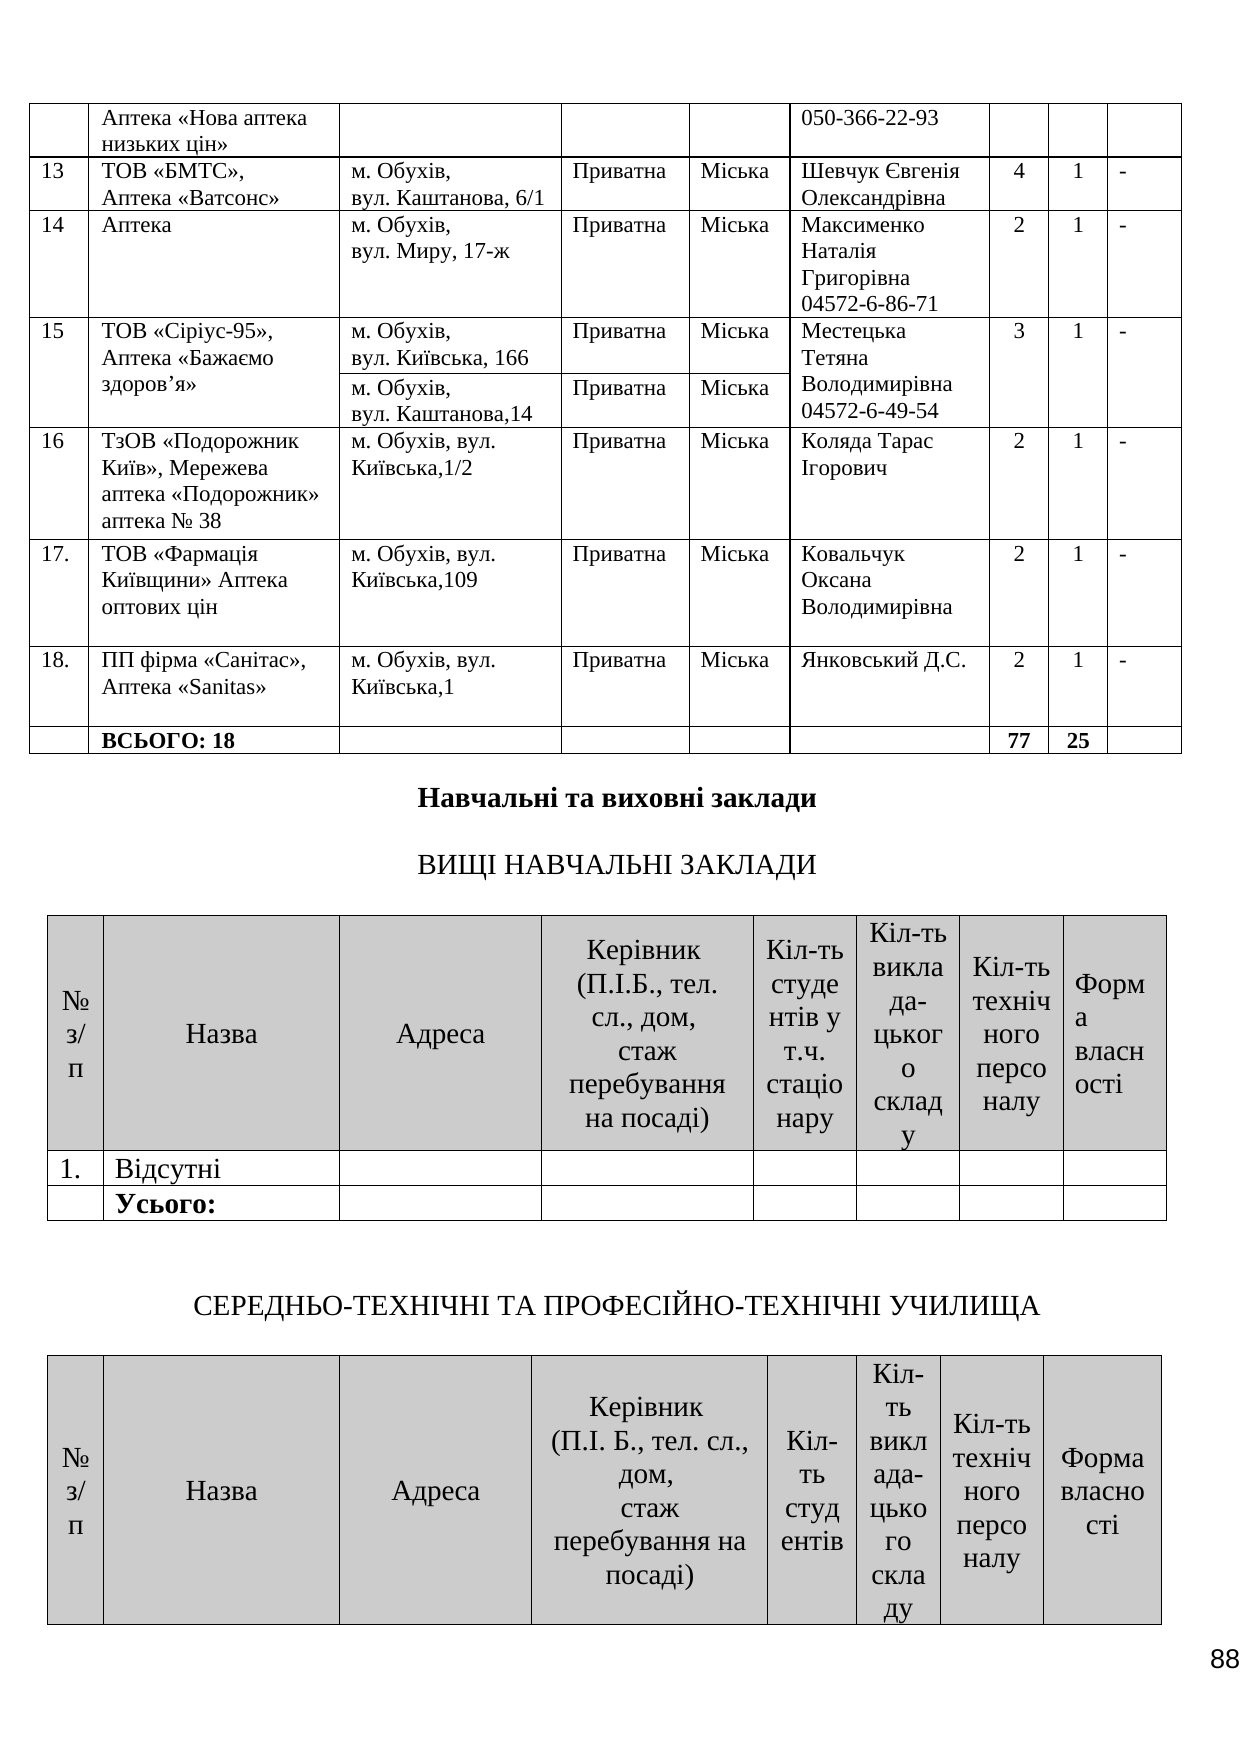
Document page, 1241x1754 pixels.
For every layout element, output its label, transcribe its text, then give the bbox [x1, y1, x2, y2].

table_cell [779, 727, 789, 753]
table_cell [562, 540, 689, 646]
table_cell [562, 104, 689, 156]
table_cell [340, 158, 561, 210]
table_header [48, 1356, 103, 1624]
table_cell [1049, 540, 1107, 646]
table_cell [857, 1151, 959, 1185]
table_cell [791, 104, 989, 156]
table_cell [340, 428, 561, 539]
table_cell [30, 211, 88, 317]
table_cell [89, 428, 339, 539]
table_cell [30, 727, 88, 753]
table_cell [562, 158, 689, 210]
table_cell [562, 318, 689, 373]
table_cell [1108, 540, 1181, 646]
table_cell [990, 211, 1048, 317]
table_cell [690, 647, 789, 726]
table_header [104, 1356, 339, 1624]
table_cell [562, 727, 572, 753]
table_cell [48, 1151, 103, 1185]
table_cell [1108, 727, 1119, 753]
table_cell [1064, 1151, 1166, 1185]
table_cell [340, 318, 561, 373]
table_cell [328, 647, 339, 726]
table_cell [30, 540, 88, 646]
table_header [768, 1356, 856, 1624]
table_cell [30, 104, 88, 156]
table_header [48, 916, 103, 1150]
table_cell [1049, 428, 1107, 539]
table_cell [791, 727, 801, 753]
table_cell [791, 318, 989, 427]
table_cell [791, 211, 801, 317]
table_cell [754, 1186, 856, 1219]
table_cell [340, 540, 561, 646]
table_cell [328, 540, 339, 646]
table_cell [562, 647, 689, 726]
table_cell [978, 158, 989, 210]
text СЕРЕДНЬО-ТЕХНІЧНІ ТА ПРОФЕСІЙНО-ТЕХНІЧНІ УЧИЛИЩА [59, 1288, 1175, 1321]
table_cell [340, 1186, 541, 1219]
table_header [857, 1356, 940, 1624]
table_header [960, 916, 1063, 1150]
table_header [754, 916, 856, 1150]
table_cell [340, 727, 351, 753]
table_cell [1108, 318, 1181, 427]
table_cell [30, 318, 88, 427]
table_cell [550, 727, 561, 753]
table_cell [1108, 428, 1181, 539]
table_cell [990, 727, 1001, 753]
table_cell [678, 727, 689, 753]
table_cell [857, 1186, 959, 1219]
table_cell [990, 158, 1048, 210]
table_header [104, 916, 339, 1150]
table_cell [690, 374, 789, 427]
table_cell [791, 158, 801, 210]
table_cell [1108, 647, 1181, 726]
text Навчальні та виховні заклади [59, 780, 1175, 814]
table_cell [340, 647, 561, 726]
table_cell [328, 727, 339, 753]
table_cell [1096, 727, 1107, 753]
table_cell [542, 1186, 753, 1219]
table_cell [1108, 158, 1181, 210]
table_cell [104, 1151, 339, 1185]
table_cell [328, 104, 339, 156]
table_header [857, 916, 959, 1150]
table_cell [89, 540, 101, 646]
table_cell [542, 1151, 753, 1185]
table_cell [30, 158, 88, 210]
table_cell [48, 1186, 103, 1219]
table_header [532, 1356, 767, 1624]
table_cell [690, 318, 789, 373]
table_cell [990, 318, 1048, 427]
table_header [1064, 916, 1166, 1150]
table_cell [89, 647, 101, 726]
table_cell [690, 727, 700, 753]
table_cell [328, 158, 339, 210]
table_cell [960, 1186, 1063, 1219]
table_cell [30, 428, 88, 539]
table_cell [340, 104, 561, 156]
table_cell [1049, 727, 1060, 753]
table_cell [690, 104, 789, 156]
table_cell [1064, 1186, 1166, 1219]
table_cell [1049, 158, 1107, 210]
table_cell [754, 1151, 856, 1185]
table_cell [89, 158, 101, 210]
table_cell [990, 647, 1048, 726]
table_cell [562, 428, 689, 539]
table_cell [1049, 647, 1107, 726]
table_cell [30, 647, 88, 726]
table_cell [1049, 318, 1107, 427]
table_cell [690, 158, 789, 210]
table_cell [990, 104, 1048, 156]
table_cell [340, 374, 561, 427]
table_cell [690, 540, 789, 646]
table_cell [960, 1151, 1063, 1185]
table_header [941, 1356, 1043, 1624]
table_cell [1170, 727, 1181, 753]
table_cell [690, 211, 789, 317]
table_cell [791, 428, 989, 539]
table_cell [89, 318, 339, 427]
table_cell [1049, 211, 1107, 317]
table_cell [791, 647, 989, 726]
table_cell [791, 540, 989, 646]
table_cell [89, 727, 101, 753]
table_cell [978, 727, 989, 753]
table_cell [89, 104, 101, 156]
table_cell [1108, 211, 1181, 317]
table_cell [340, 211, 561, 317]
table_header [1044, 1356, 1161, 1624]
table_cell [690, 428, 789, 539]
text ВИЩІ НАВЧАЛЬНІ ЗАКЛАДИ [59, 847, 1175, 881]
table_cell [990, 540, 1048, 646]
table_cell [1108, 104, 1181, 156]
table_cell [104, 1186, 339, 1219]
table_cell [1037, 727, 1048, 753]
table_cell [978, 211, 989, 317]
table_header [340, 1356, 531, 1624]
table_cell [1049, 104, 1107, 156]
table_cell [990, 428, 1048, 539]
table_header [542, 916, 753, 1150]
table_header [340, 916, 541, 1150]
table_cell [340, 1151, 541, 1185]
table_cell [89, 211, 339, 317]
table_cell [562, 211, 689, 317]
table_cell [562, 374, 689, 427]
